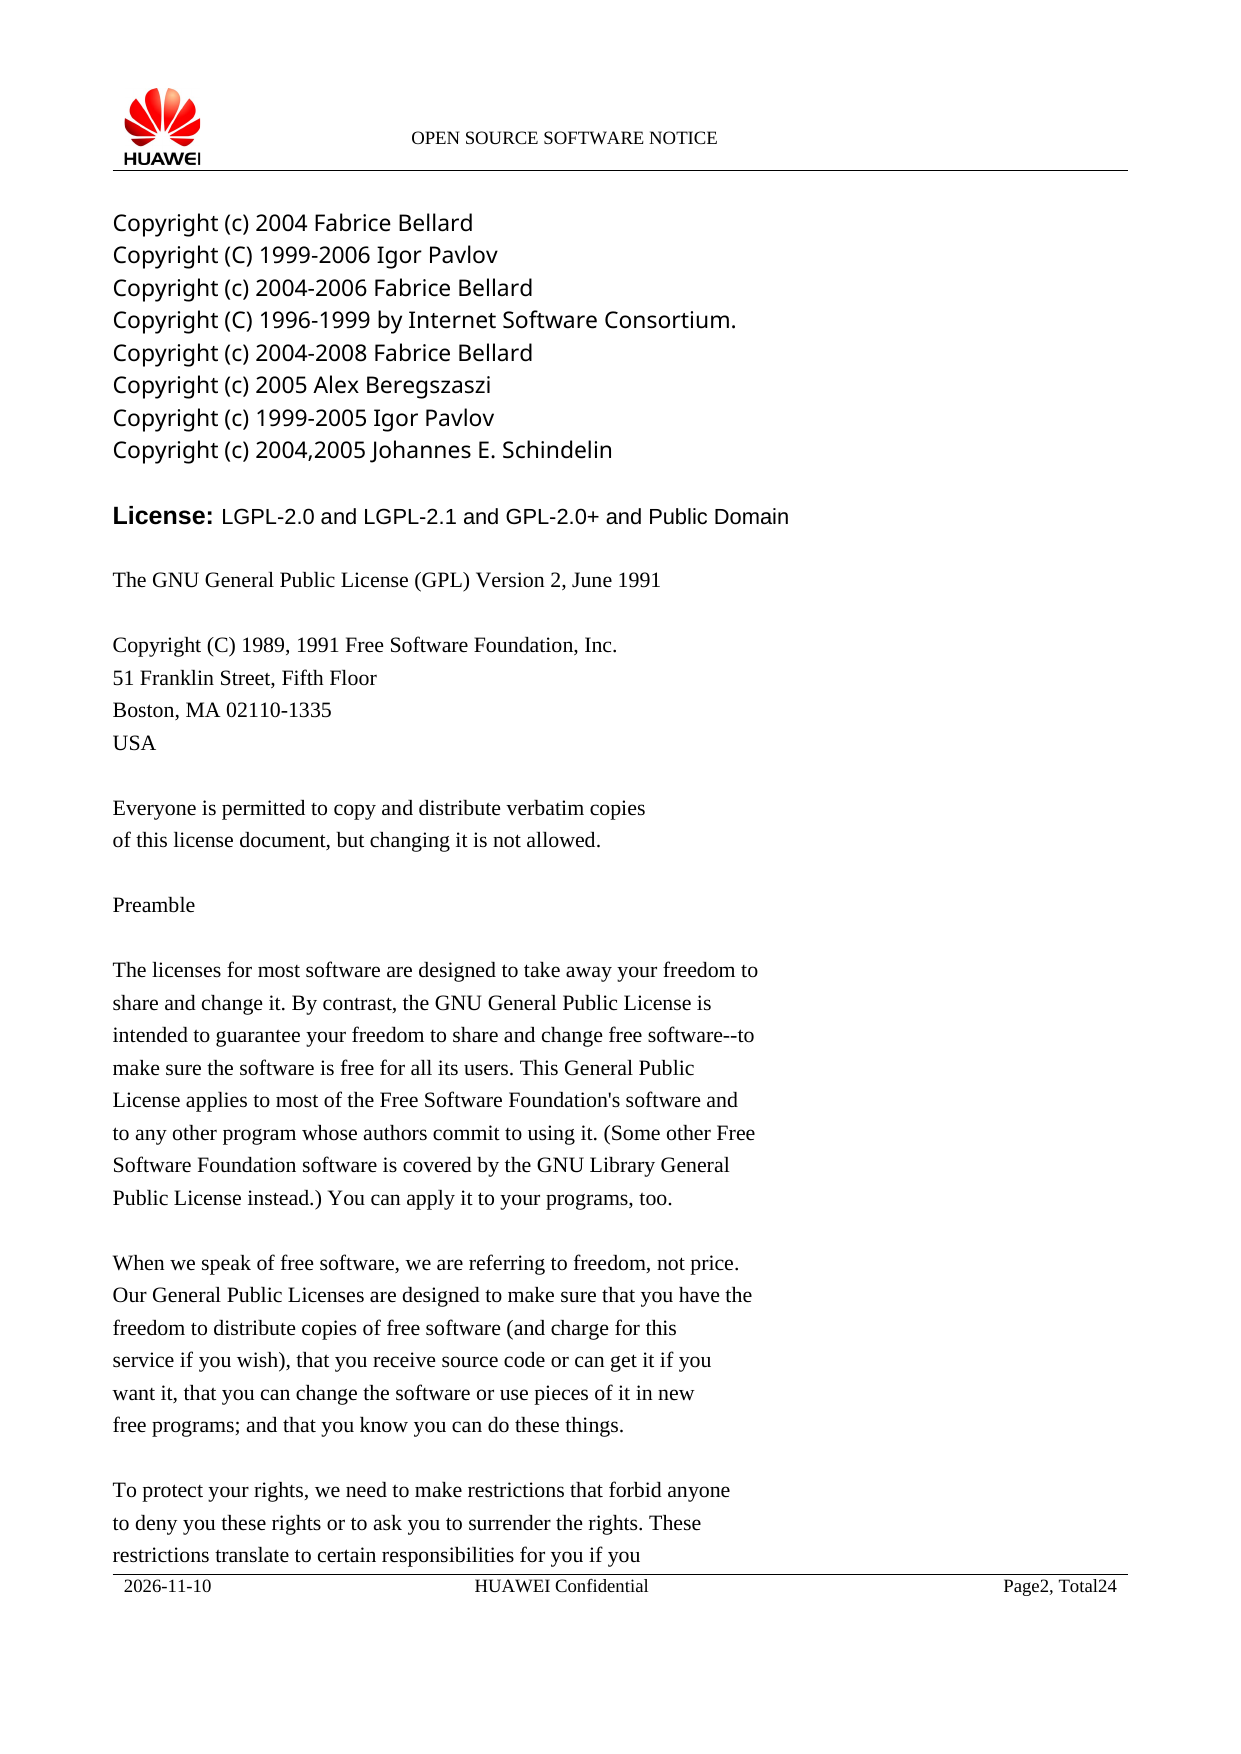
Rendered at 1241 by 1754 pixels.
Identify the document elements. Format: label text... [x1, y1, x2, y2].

text make sure the software is free for all its users. This General Public [112, 1051, 1128, 1084]
text share and change it. By contrast, the GNU General Public License is [112, 986, 1128, 1019]
text When we speak of free software, we are referring to freedom, not price. [112, 1246, 1128, 1279]
text intended to guarantee your freedom to share and change free software--to [112, 1019, 1128, 1051]
text restrictions translate to certain responsibilities for you if you [112, 1539, 1128, 1571]
text Copyright (C) 1989, 1991 Free Software Foundation, Inc. [112, 629, 1128, 661]
text Public License instead.) You can apply it to your programs, too. [112, 1181, 1128, 1214]
text USA [112, 726, 1128, 759]
text Our General Public Licenses are designed to make sure that you have the [112, 1279, 1128, 1311]
text The licenses for most software are designed to take away your freedom to [112, 954, 1128, 986]
text Everyone is permitted to copy and distribute verbatim copies [112, 791, 1128, 824]
text Software Foundation software is covered by the GNU Library General [112, 1149, 1128, 1181]
text Boston, MA 02110-1335 [112, 694, 1128, 726]
text service if you wish), that you receive source code or can get it if you [112, 1344, 1128, 1376]
text of this license document, but changing it is not allowed. [112, 824, 1128, 856]
text License: LGPL-2.0 and LGPL-2.1 and GPL-2.0+ and Public Domain [112, 499, 1128, 531]
text freedom to distribute copies of free software (and charge for this [112, 1311, 1128, 1344]
text To protect your rights, we need to make restrictions that forbid anyone [112, 1474, 1128, 1506]
text 51 Franklin Street, Fifth Floor [112, 661, 1128, 694]
text License applies to most of the Free Software Foundation's software and [112, 1084, 1128, 1116]
text Preamble [112, 889, 1128, 921]
text to any other program whose authors commit to using it. (Some other Free [112, 1116, 1128, 1149]
text to deny you these rights or to ask you to surrender the rights. These [112, 1506, 1128, 1539]
text The GNU General Public License (GPL) Version 2, June 1991 [112, 531, 1128, 596]
text free programs; and that you know you can do these things. [112, 1409, 1128, 1441]
picture [124, 88, 201, 165]
text want it, that you can change the software or use pieces of it in new [112, 1376, 1128, 1409]
